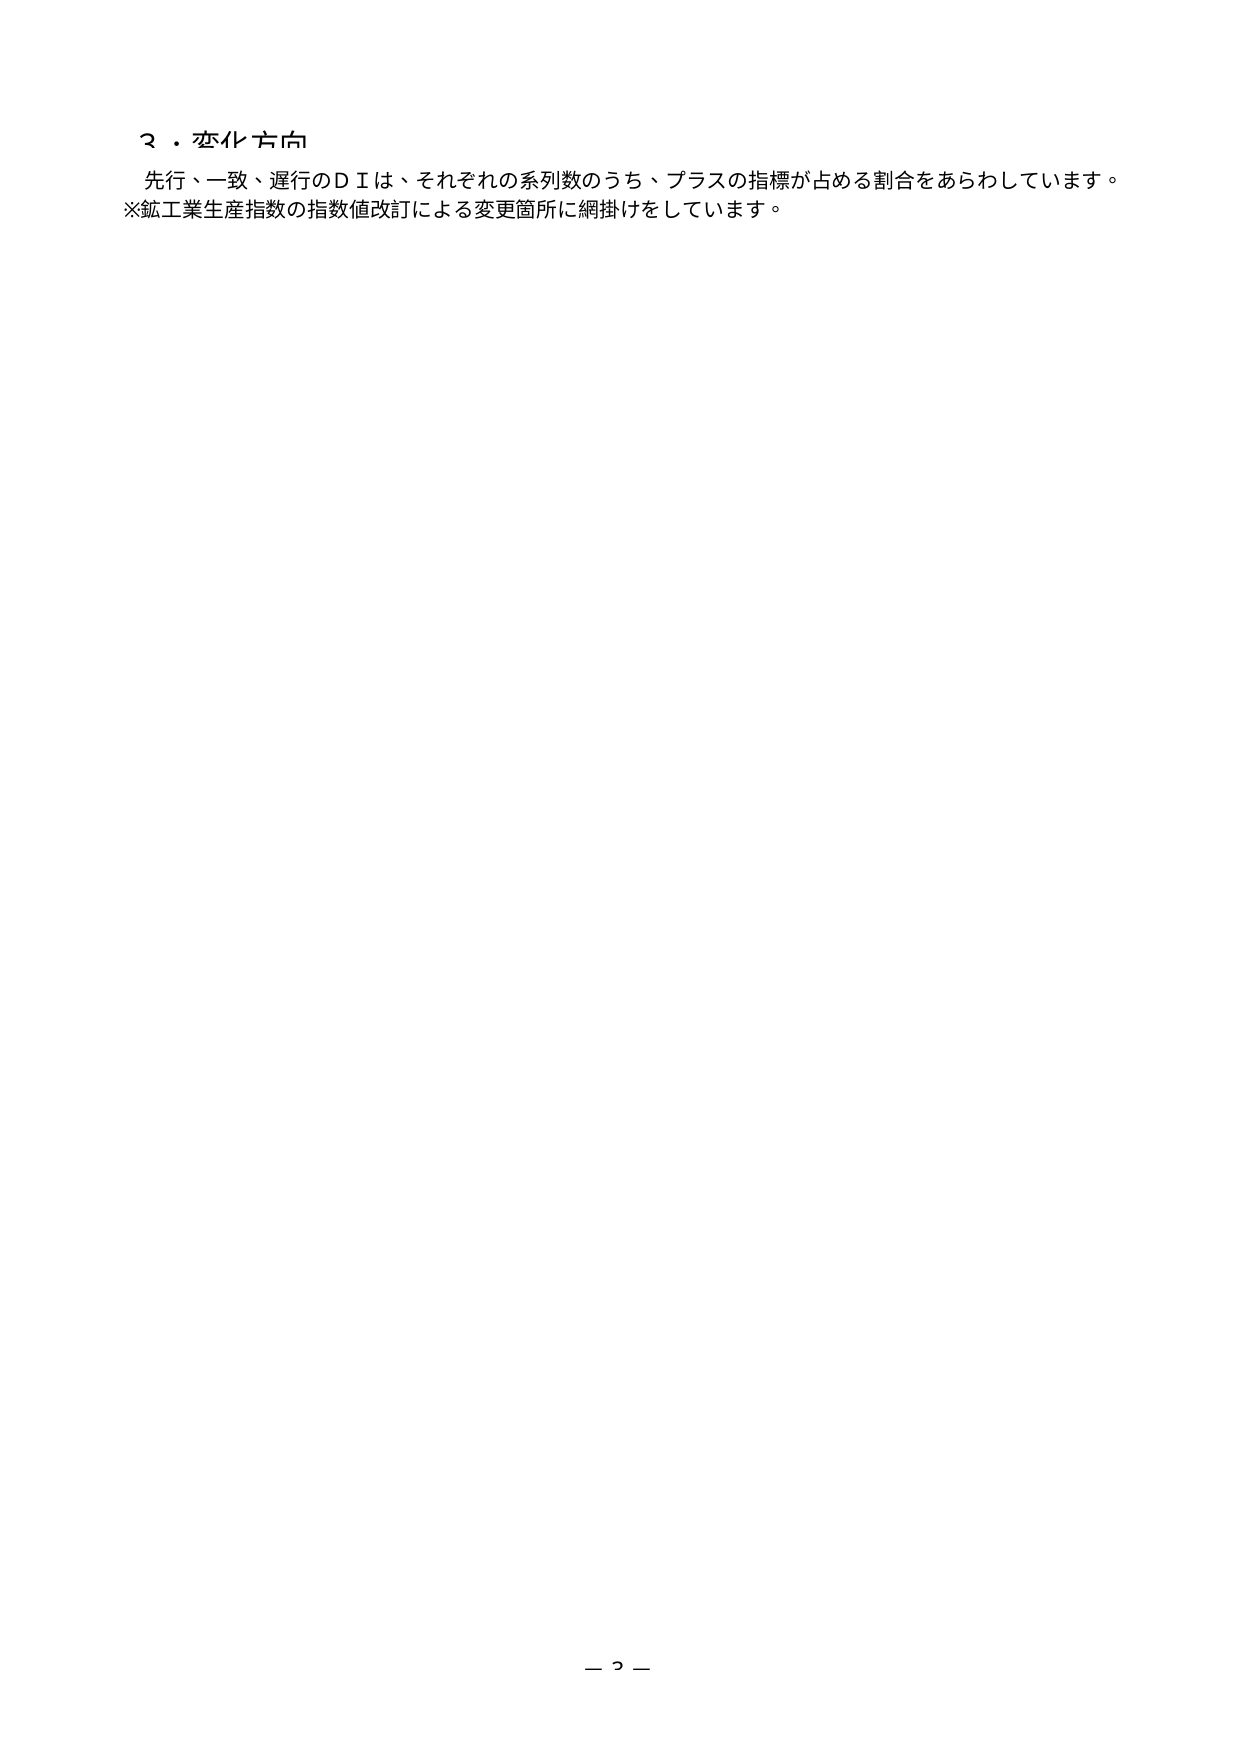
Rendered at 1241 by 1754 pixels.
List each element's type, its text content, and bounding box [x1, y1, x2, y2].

text 先行、一致、遅行のＤＩは、それぞれの系列数のうち、プラスの指標が占める割合をあらわしています。 [144, 167, 1142, 195]
text ※鉱工業生産指数の指数値改訂による変更箇所に網掛けをしています。 [123, 196, 1142, 224]
